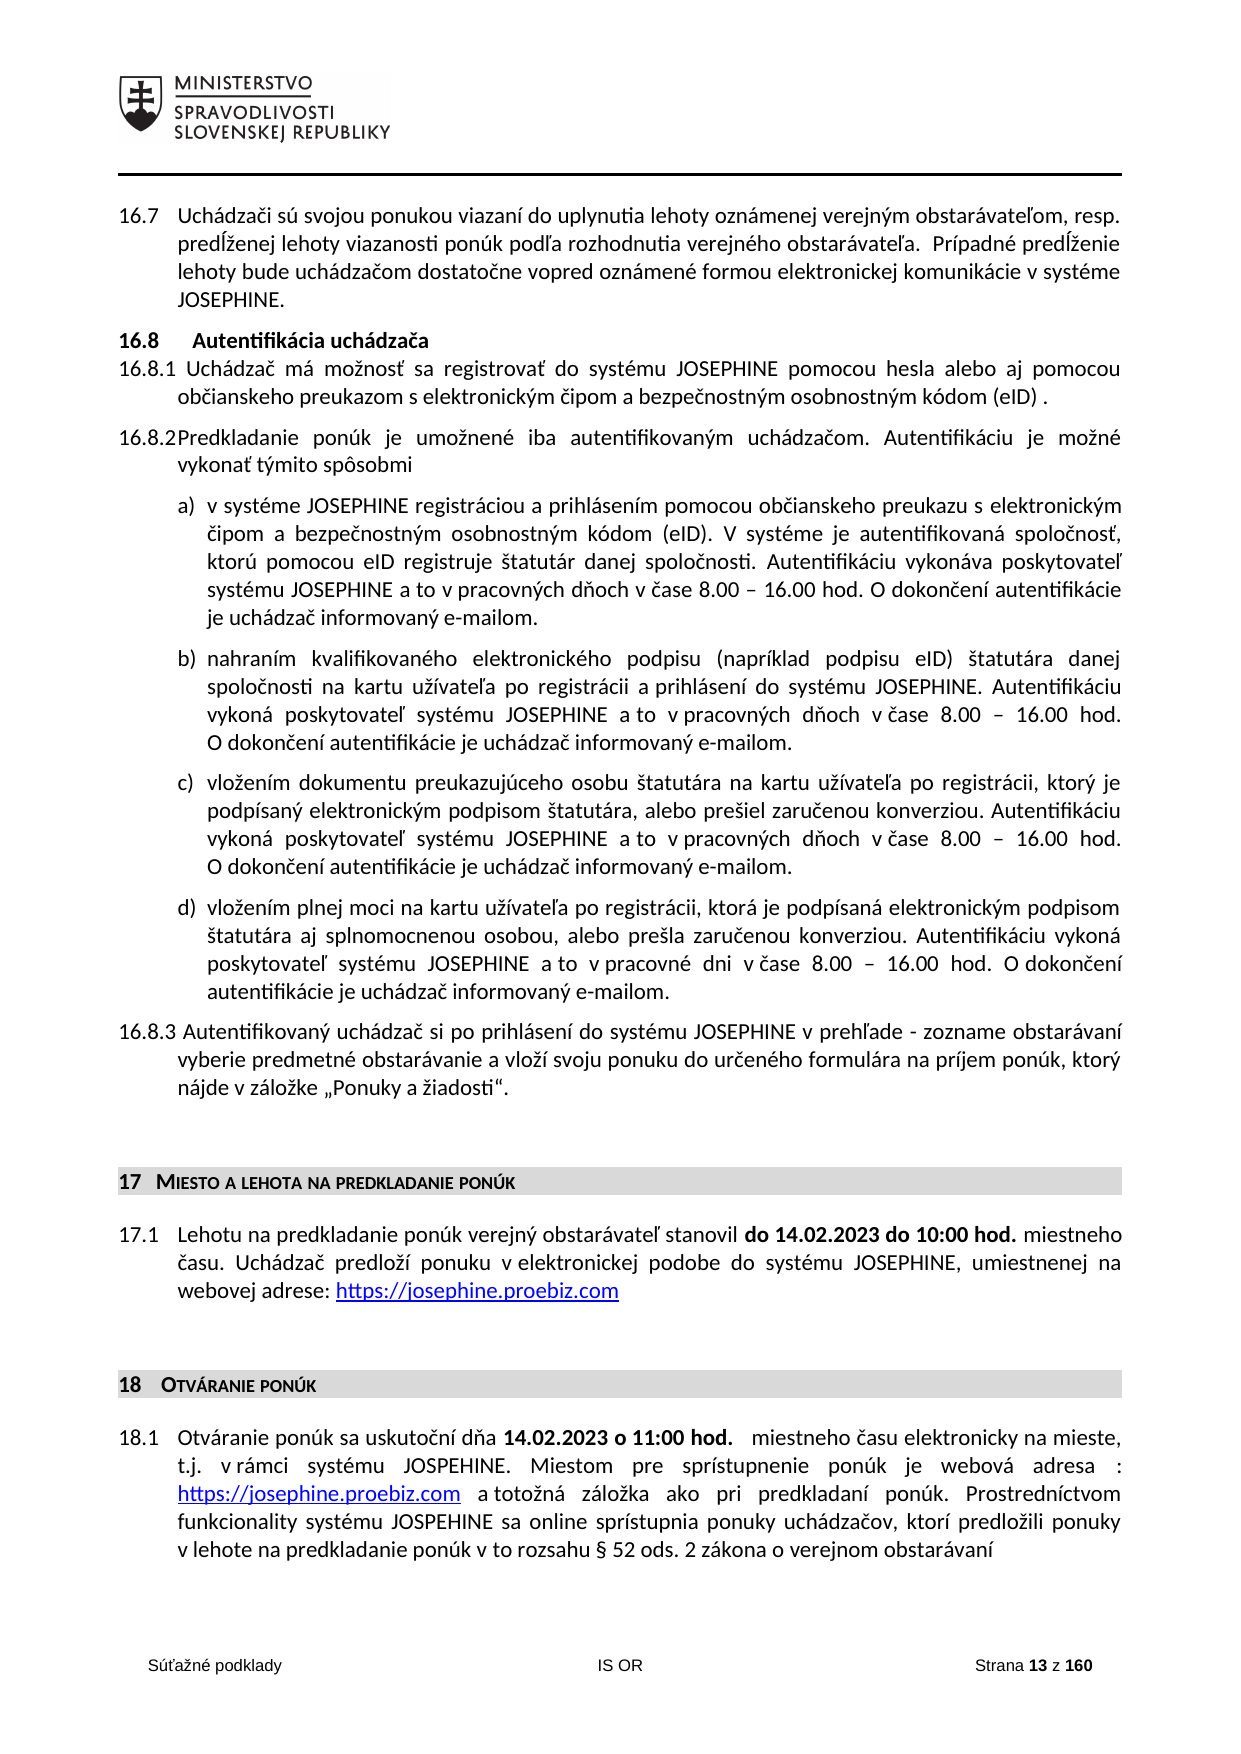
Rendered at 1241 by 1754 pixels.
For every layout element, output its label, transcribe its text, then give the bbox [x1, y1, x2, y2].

text d) vložením plnej moci na kartu užívateľa po registrácii, ktorá je podpísaná elektronickým podpisom štatutára aj splnomocnenou osobou, alebo prešla zaručenou konverziou. Autentifikáciu vykoná poskytovateľ systému JOSEPHINE a to v pracovné dni v čase 8.00 – 16.00 hod. O dokončení autentifikácie je uchádzač informovaný e-mailom. [177, 893, 1122, 1005]
list Otváranie ponúk sa uskutoční dňa 14.02.2023 o 11:00 hod. miestneho času elektronicky na mieste, t.j. v rámci systému JOSPEHINE. Miestom pre sprístupnenie ponúk je webová adresa : https://josephine.proebiz.com a totožná záložka ako pri predkladaní ponúk. Prostredníctvom funkcionality systému JOSPEHINE sa online sprístupnia ponuky uchádzačov, ktorí predložili ponuky v lehote na predkladanie ponúk v to rozsahu § 52 ods. 2 zákona o verejnom obstarávaní [118, 1423, 1122, 1563]
text c) vložením dokumentu preukazujúceho osobu štatutára na kartu užívateľa po registrácii, ktorý je podpísaný elektronickým podpisom štatutára, alebo prešiel zaručenou konverziou. Autentifikáciu vykoná poskytovateľ systému JOSEPHINE a to v pracovných dňoch v čase 8.00 – 16.00 hod. O dokončení autentifikácie je uchádzač informovaný e-mailom. [177, 768, 1122, 880]
text 16.8 Autentifikácia uchádzača [118, 326, 1122, 354]
subtitle Miesto a lehota na predkladanie ponúk [118, 1167, 1122, 1195]
list Lehotu na predkladanie ponúk verejný obstarávateľ stanovil do 14.02.2023 do 10:00 hod. miestneho času. Uchádzač predloží ponuku v elektronickej podobe do systému JOSEPHINE, umiestnenej na webovej adrese: https://josephine.proebiz.com [118, 1220, 1122, 1304]
text 16.8.2 Predkladanie ponúk je umožnené iba autentifikovaným uchádzačom. Autentifikáciu je možné vykonať týmito spôsobmi [118, 423, 1122, 479]
picture [118, 73, 390, 144]
text 16.7 Uchádzači sú svojou ponukou viazaní do uplynutia lehoty oznámenej verejným obstarávateľom, resp. predĺženej lehoty viazanosti ponúk podľa rozhodnutia verejného obstarávateľa. Prípadné predĺženie lehoty bude uchádzačom dostatočne vopred oznámené formou elektronickej komunikácie v systéme JOSEPHINE. [118, 201, 1122, 313]
text b) nahraním kvalifikovaného elektronického podpisu (napríklad podpisu eID) štatutára danej spoločnosti na kartu užívateľa po registrácii a prihlásení do systému JOSEPHINE. Autentifikáciu vykoná poskytovateľ systému JOSEPHINE a to v pracovných dňoch v čase 8.00 – 16.00 hod. O dokončení autentifikácie je uchádzač informovaný e-mailom. [177, 644, 1122, 756]
text a) v systéme JOSEPHINE registráciou a prihlásením pomocou občianskeho preukazu s elektronickým čipom a bezpečnostným osobnostným kódom (eID). V systéme je autentifikovaná spoločnosť, ktorú pomocou eID registruje štatutár danej spoločnosti. Autentifikáciu vykonáva poskytovateľ systému JOSEPHINE a to v pracovných dňoch v čase 8.00 – 16.00 hod. O dokončení autentifikácie je uchádzač informovaný e-mailom. [177, 491, 1122, 631]
text 16.8.3 Autentifikovaný uchádzač si po prihlásení do systému JOSEPHINE v prehľade - zozname obstarávaní vyberie predmetné obstarávanie a vloží svoju ponuku do určeného formulára na príjem ponúk, ktorý nájde v záložke „Ponuky a žiadosti“. [118, 1017, 1122, 1102]
text 16.8.1 Uchádzač má možnosť sa registrovať do systému JOSEPHINE pomocou hesla alebo aj pomocou občianskeho preukazom s elektronickým čipom a bezpečnostným osobnostným kódom (eID) . [118, 354, 1122, 410]
subtitle Otváranie ponúk [118, 1370, 1122, 1398]
